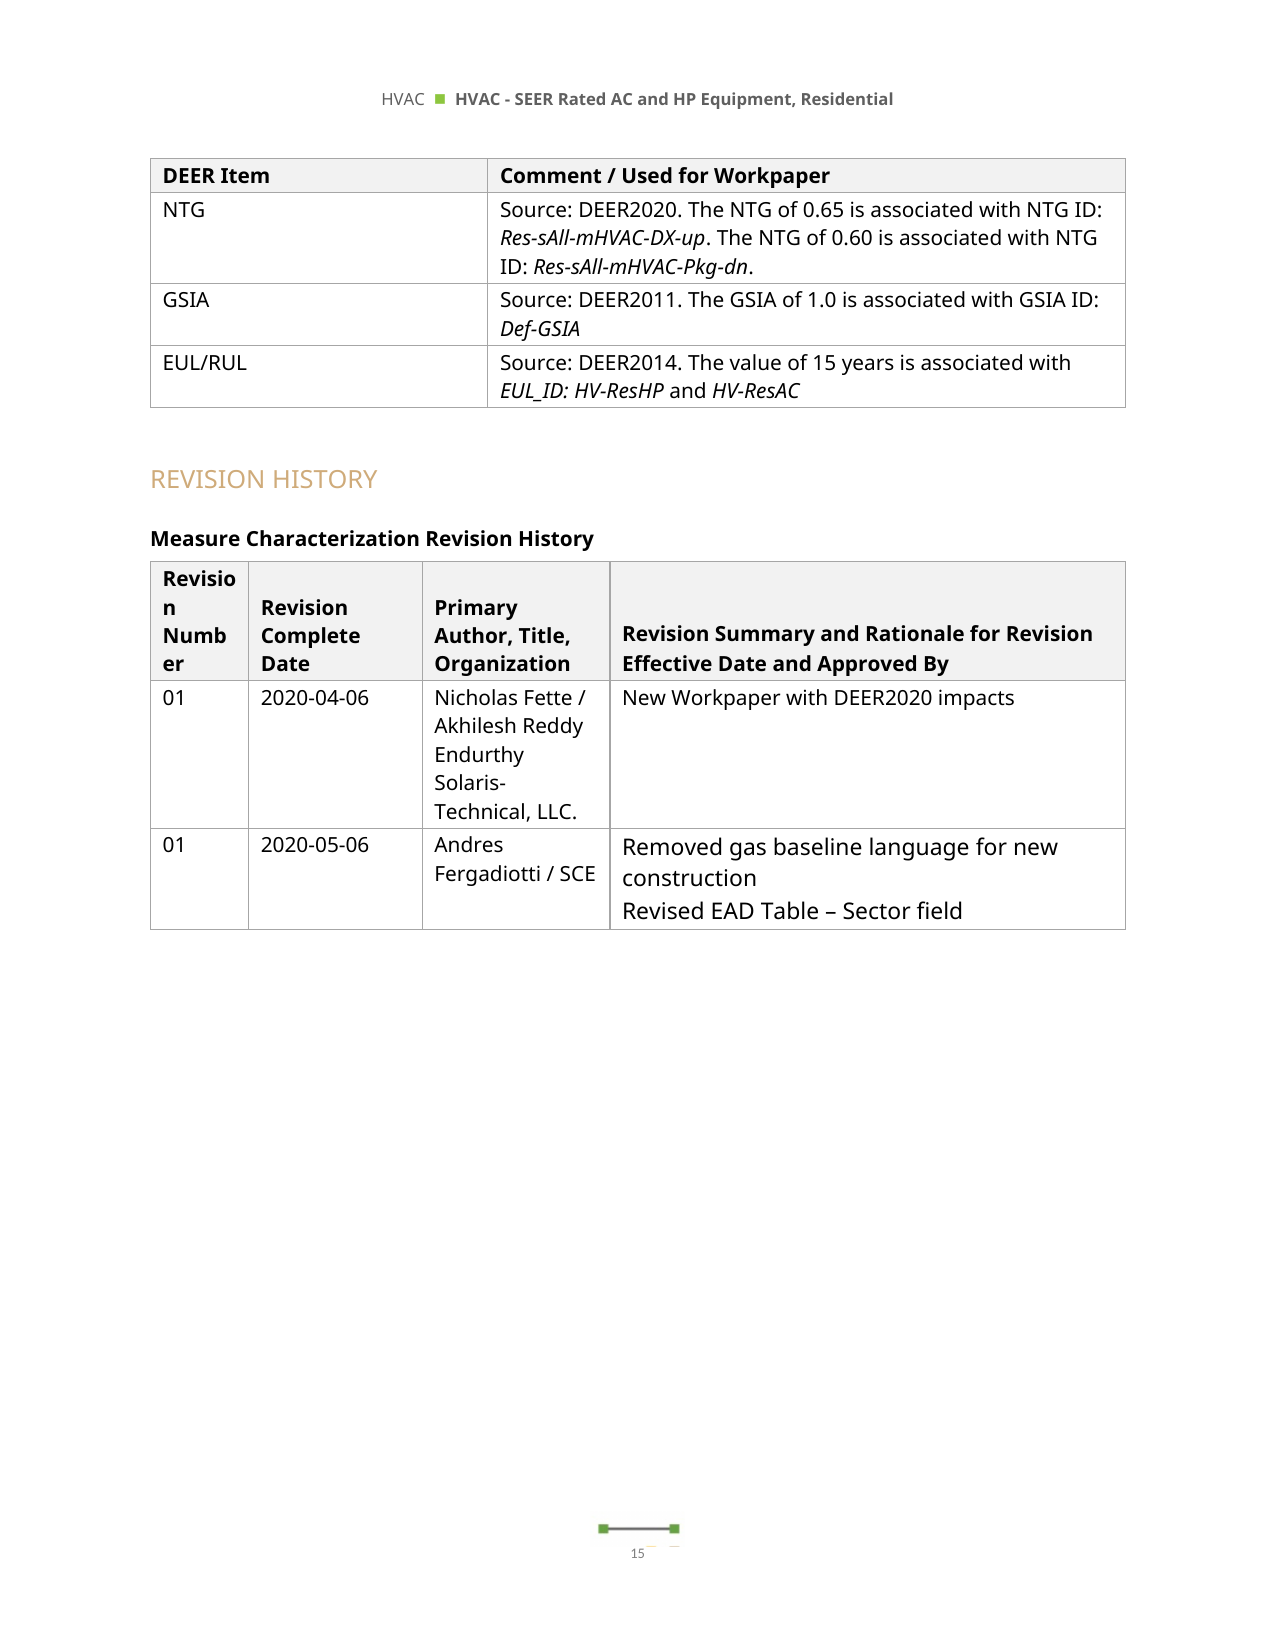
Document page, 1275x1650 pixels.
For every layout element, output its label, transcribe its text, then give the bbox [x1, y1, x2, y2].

table_header Revision Summary and Rationale for Revision Effective Date and Approved By [611, 562, 1125, 680]
table_cell EUL/RUL [151, 346, 487, 407]
text Measure Characterization Revision History [150, 524, 1125, 553]
table_cell NTG [151, 193, 487, 282]
table_cell New Workpaper with DEER2020 impacts [611, 681, 1125, 827]
table_cell Andres Fergadiotti / SCE [423, 829, 609, 928]
picture [589, 1512, 684, 1547]
table_cell 01 [151, 681, 248, 827]
table_cell 01 [151, 829, 248, 928]
subtitle Revision History [150, 464, 1125, 495]
table_header DEER Item [151, 159, 487, 192]
table_cell 2020-05-06 [249, 829, 422, 928]
table_cell Removed gas baseline language for new construction Revised EAD Table – Sector field [611, 829, 1125, 928]
table_header Revision Number [151, 562, 248, 680]
table_header Revision Complete Date [249, 562, 422, 680]
table_header Primary Author, Title, Organization [423, 562, 609, 680]
table_cell GSIA [151, 284, 487, 344]
table_cell 2020-04-06 [249, 681, 422, 827]
table_cell Nicholas Fette / Akhilesh Reddy Endurthy Solaris-Technical, LLC. [423, 681, 609, 827]
table_cell Source: DEER2014. The value of 15 years is associated with EUL_ID: HV-ResHP and HV-ResAC [488, 346, 1125, 407]
table_cell Source: DEER2011. The GSIA of 1.0 is associated with GSIA ID: Def-GSIA [488, 284, 1125, 344]
table_cell Source: DEER2020. The NTG of 0.65 is associated with NTG ID: Res-sAll-mHVAC-DX-up. The NTG of 0.60 is associated with NTG ID: Res-sAll-mHVAC-Pkg-dn. [488, 193, 1125, 282]
table_header Comment / Used for Workpaper [488, 159, 1125, 192]
